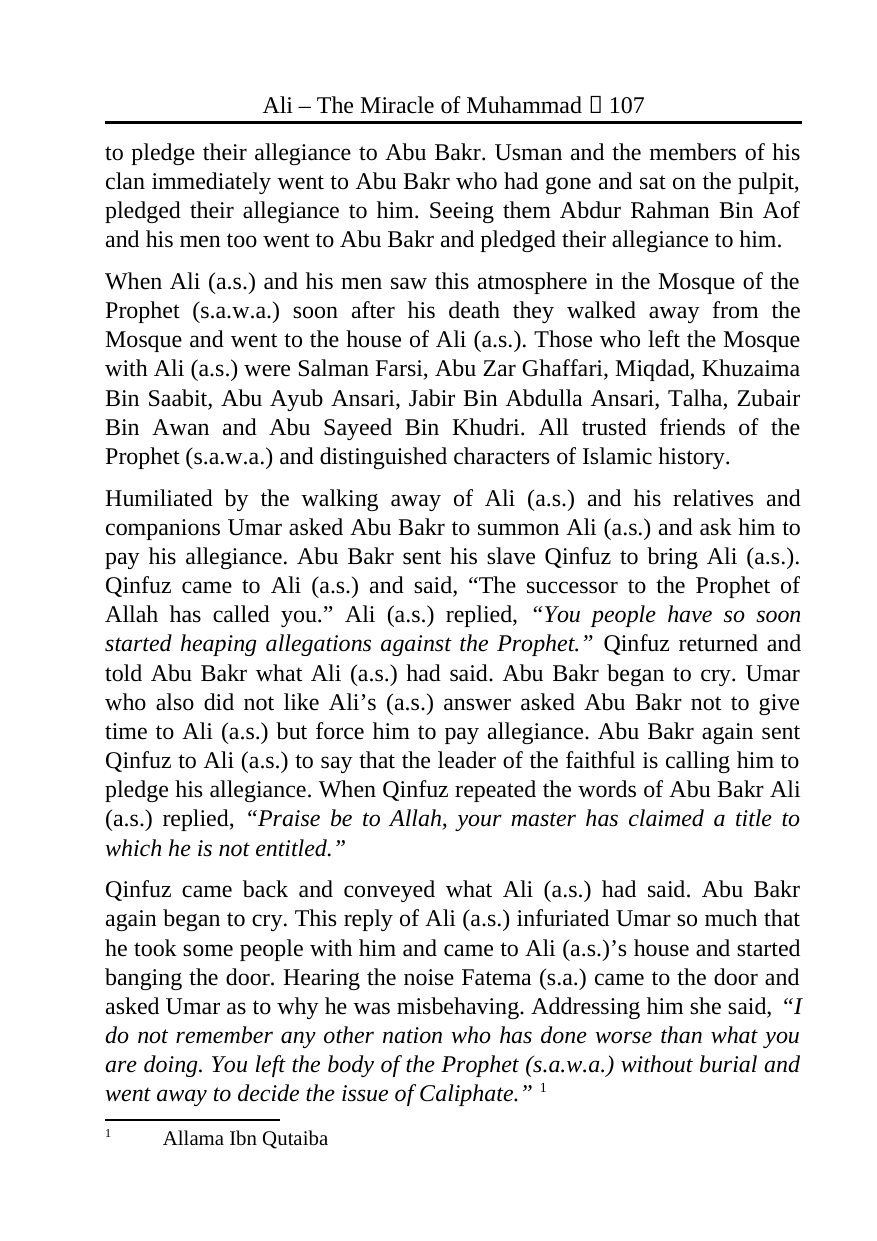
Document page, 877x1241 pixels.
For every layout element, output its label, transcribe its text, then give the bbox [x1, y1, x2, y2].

text Qinfuz came back and conveyed what Ali (a.s.) had said. Abu Bakr again began to cry. This reply of Ali (a.s.) infuriated Umar so much that he took some people with him and came to Ali (a.s.)’s house and started banging the door. Hearing the noise Fatema (s.a.) came to the door and asked Umar as to why he was misbehaving. Addressing him she said, “I do not remember any other nation who has done worse than what you are doing. You left the body of the Prophet (s.a.w.a.) without burial and went away to decide the issue of Caliphate.” [105, 874, 802, 1108]
text When Ali (a.s.) and his men saw this atmosphere in the Mosque of the Prophet (s.a.w.a.) soon after his death they walked away from the Mosque and went to the house of Ali (a.s.). Those who left the Mosque with Ali (a.s.) were Salman Farsi, Abu Zar Ghaffari, Miqdad, Khuzaima Bin Saabit, Abu Ayub Ansari, Jabir Bin Abdulla Ansari, Talha, Zubair Bin Awan and Abu Sayeed Bin Khudri. All trusted friends of the Prophet (s.a.w.a.) and distinguished characters of Islamic history. [105, 266, 802, 470]
text Humiliated by the walking away of Ali (a.s.) and his relatives and companions Umar asked Abu Bakr to summon Ali (a.s.) and ask him to pay his allegiance. Abu Bakr sent his slave Qinfuz to bring Ali (a.s.). Qinfuz came to Ali (a.s.) and said, “The successor to the Prophet of Allah has called you.” Ali (a.s.) replied, “You people have so soon started heaping allegations against the Prophet.” Qinfuz returned and told Abu Bakr what Ali (a.s.) had said. Abu Bakr began to cry. Umar who also did not like Ali’s (a.s.) answer asked Abu Bakr not to give time to Ali (a.s.) but force him to pay allegiance. Abu Bakr again sent Qinfuz to Ali (a.s.) to say that the leader of the faithful is calling him to pledge his allegiance. When Qinfuz repeated the words of Abu Bakr Ali (a.s.) replied, “Praise be to Allah, your master has claimed a title to which he is not entitled.” [105, 483, 802, 862]
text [105, 137, 802, 253]
